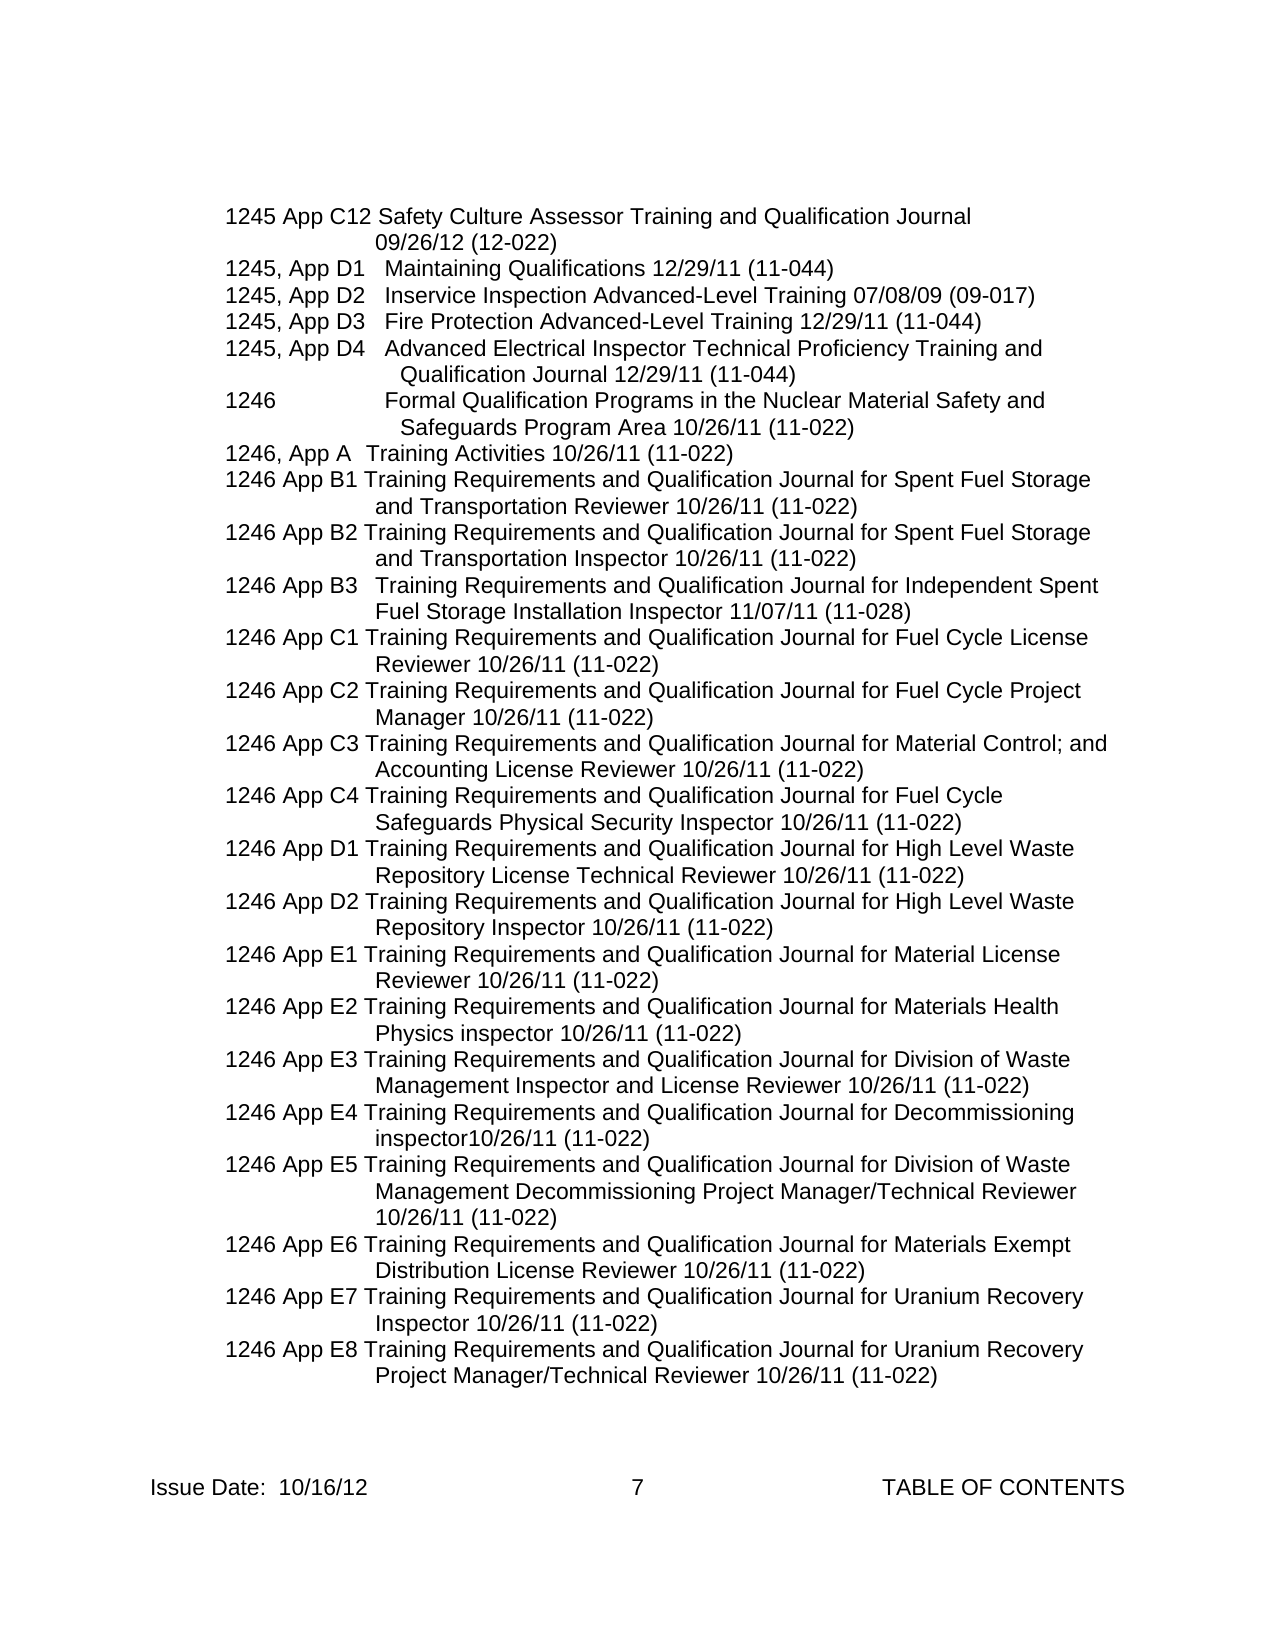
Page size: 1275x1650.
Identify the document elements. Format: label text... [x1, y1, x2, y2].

text 1246 App C1 Training Requirements and Qualification Journal for Fuel Cycle License Reviewer 10/26/11 (11-022) [150, 624, 1125, 677]
text 1246 App C4 Training Requirements and Qualification Journal for Fuel Cycle Safeguards Physical Security Inspector 10/26/11 (11-022) [150, 782, 1125, 835]
text 1246 App E5 Training Requirements and Qualification Journal for Division of Waste Management Decommissioning Project Manager/Technical Reviewer 10/26/11 (11-022) [150, 1151, 1125, 1231]
text 1246 Formal Qualification Programs in the Nuclear Material Safety and Safeguards Program Area 10/26/11 (11-022) [150, 387, 1125, 440]
text 1246 App B3 Training Requirements and Qualification Journal for Independent Spent Fuel Storage Installation Inspector 11/07/11 (11-028) [150, 572, 1125, 624]
text 1245 App C12 Safety Culture Assessor Training and Qualification Journal [150, 203, 1125, 229]
text 1246 App E8 Training Requirements and Qualification Journal for Uranium Recovery Project Manager/Technical Reviewer 10/26/11 (11-022) [150, 1336, 1125, 1389]
text 1246, App A Training Activities 10/26/11 (11-022) [150, 440, 1125, 466]
text 1245, App D4 Advanced Electrical Inspector Technical Proficiency Training and Qualification Journal 12/29/11 (11-044) [150, 334, 1125, 387]
text 1246 App C3 Training Requirements and Qualification Journal for Material Control; and Accounting License Reviewer 10/26/11 (11-022) [150, 730, 1125, 782]
text 1246 App E7 Training Requirements and Qualification Journal for Uranium Recovery Inspector 10/26/11 (11-022) [150, 1283, 1125, 1336]
text 1246 App E6 Training Requirements and Qualification Journal for Materials Exempt Distribution License Reviewer 10/26/11 (11-022) [150, 1231, 1125, 1283]
text 1246 App E4 Training Requirements and Qualification Journal for Decommissioning inspector10/26/11 (11-022) [150, 1099, 1125, 1151]
text 09/26/12 (12-022) [300, 229, 1125, 255]
text 1246 App C2 Training Requirements and Qualification Journal for Fuel Cycle Project Manager 10/26/11 (11-022) [150, 677, 1125, 730]
text 1246 App E3 Training Requirements and Qualification Journal for Division of Waste Management Inspector and License Reviewer 10/26/11 (11-022) [150, 1046, 1125, 1099]
text 1246 App E2 Training Requirements and Qualification Journal for Materials Health Physics inspector 10/26/11 (11-022) [150, 993, 1125, 1046]
text 1245, App D1 Maintaining Qualifications 12/29/11 (11-044) [150, 255, 1125, 282]
text 1246 App B1 Training Requirements and Qualification Journal for Spent Fuel Storage and Transportation Reviewer 10/26/11 (11-022) [150, 466, 1125, 519]
text 1246 App D2 Training Requirements and Qualification Journal for High Level Waste Repository Inspector 10/26/11 (11-022) [150, 888, 1125, 941]
text 1245, App D2 Inservice Inspection Advanced-Level Training 07/08/09 (09-017) [150, 282, 1125, 308]
text 1246 App D1 Training Requirements and Qualification Journal for High Level Waste Repository License Technical Reviewer 10/26/11 (11-022) [150, 835, 1125, 888]
text 1246 App B2 Training Requirements and Qualification Journal for Spent Fuel Storage and Transportation Inspector 10/26/11 (11-022) [150, 519, 1125, 572]
text 1245, App D3 Fire Protection Advanced-Level Training 12/29/11 (11-044) [150, 308, 1125, 334]
text 1246 App E1 Training Requirements and Qualification Journal for Material License Reviewer 10/26/11 (11-022) [150, 941, 1125, 993]
